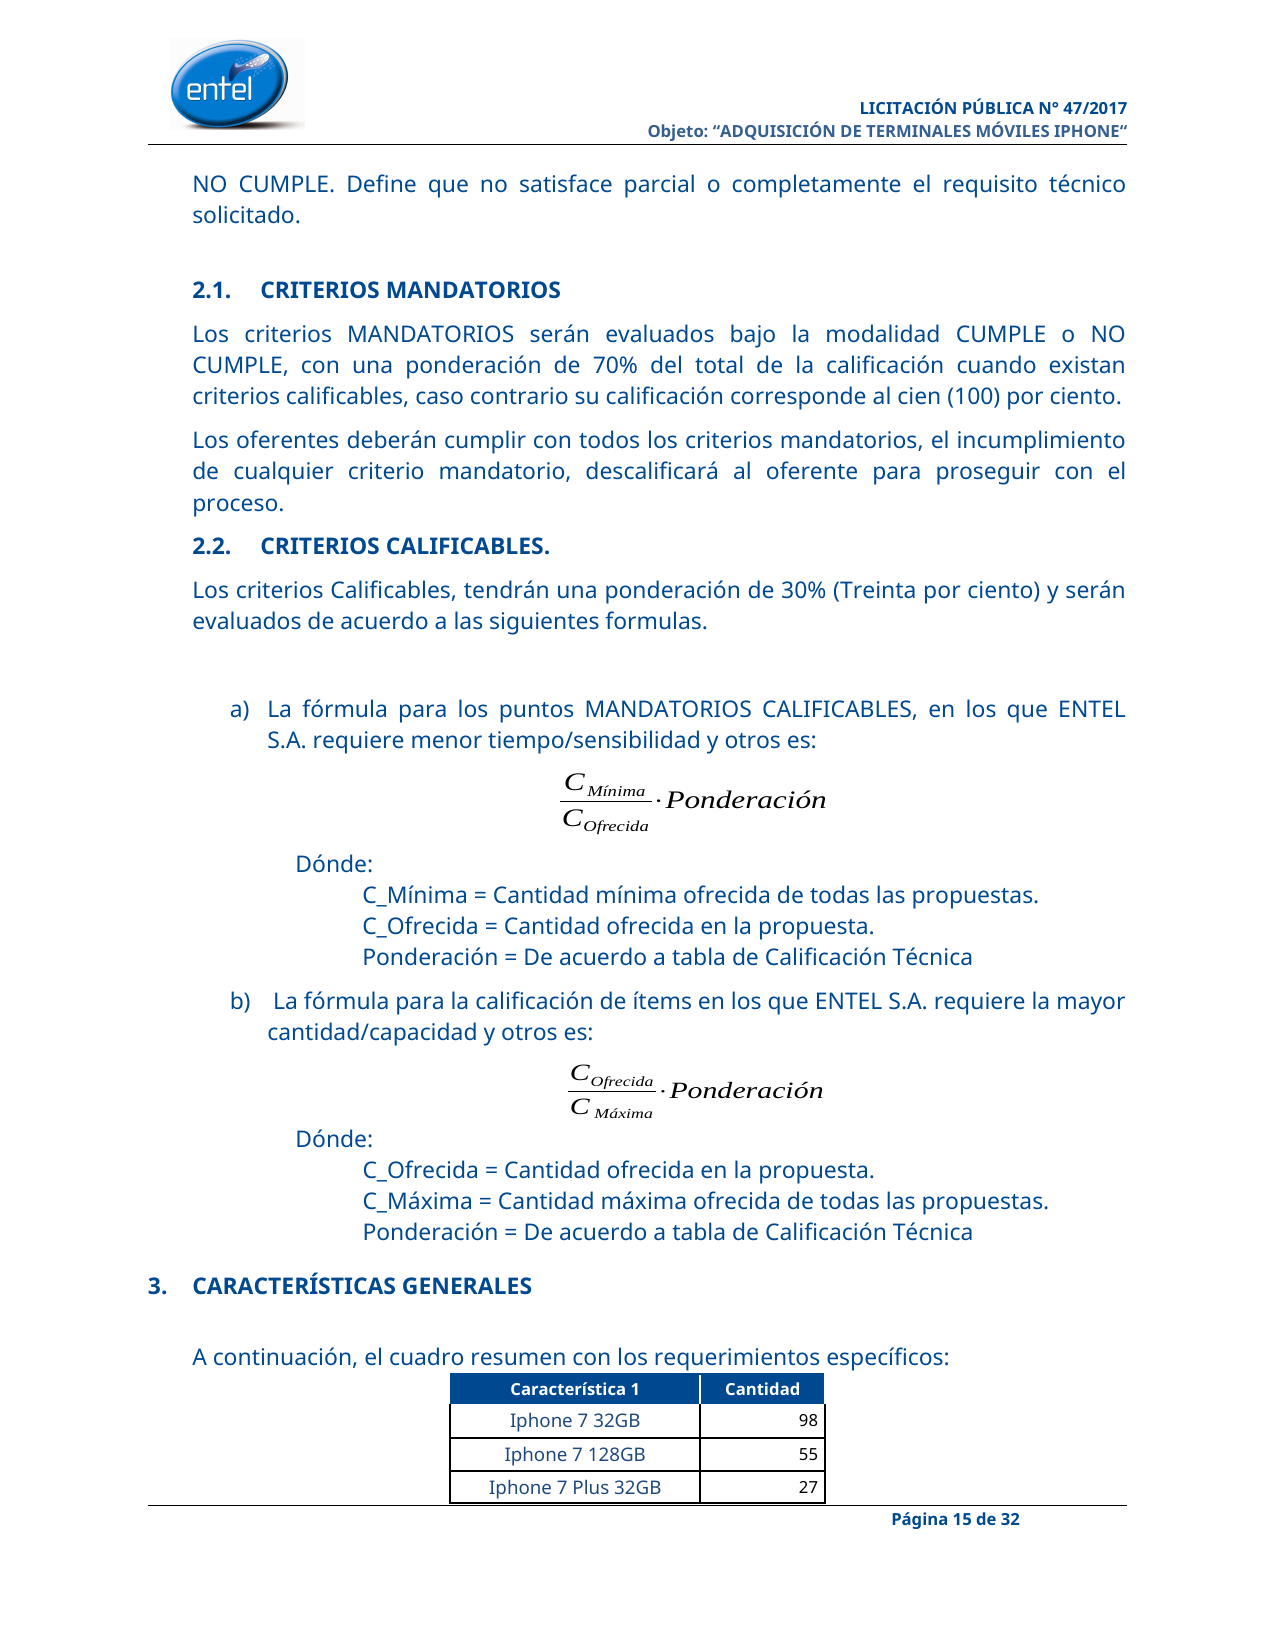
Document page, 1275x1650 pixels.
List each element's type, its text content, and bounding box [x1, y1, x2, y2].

table_cell Iphone 7 128GB [451, 1439, 699, 1469]
list NO CUMPLE. Define que no satisface parcial o completamente el requisito técnico solicitado. [192, 168, 1127, 230]
list Los criterios Calificables, tendrán una ponderación de 30% (Treinta por ciento) y serán evaluados de acuerdo a las siguientes formulas. [192, 574, 1127, 637]
list A continuación, el cuadro resumen con los requerimientos específicos: [192, 1341, 1127, 1373]
list CRITERIOS MANDATORIOS [192, 274, 1127, 305]
list C_Mínima = Cantidad mínima ofrecida de todas las propuestas. [362, 879, 1127, 910]
list C_Ofrecida = Cantidad ofrecida en la propuesta. [362, 1154, 1127, 1185]
table_header Característica 1 [450, 1375, 699, 1404]
table_cell Iphone 7 Plus 32GB [451, 1472, 699, 1502]
table_cell Iphone 7 32GB [451, 1404, 699, 1437]
table_header Cantidad [701, 1375, 824, 1404]
table_cell 27 [701, 1472, 824, 1502]
list La fórmula para los puntos MANDATORIOS CALIFICABLES, en los que ENTEL S.A. requiere menor tiempo/sensibilidad y otros es: [229, 693, 1127, 755]
list Dónde: [288, 1122, 1127, 1154]
list La fórmula para la calificación de ítems en los que ENTEL S.A. requiere la mayor cantidad/capacidad y otros es: [229, 985, 1127, 1047]
table_cell 98 [701, 1404, 824, 1437]
list CARACTERÍSTICAS GENERALES [148, 1270, 1127, 1301]
table_cell 55 [701, 1439, 824, 1469]
list Ponderación = De acuerdo a tabla de Calificación Técnica [362, 1216, 1127, 1247]
list C_Ofrecida = Cantidad ofrecida en la propuesta. [362, 910, 1127, 941]
list C_Máxima = Cantidad máxima ofrecida de todas las propuestas. [362, 1185, 1127, 1216]
list Los criterios MANDATORIOS serán evaluados bajo la modalidad CUMPLE o NO CUMPLE, con una ponderación de 70% del total de la calificación cuando existan criterios calificables, caso contrario su calificación corresponde al cien (100) por ciento. [192, 318, 1127, 412]
list Los oferentes deberán cumplir con todos los criterios mandatorios, el incumplimiento de cualquier criterio mandatorio, descalificará al oferente para proseguir con el proceso. [192, 424, 1127, 518]
list Ponderación = De acuerdo a tabla de Calificación Técnica [362, 941, 1127, 972]
picture [170, 38, 305, 130]
list CRITERIOS CALIFICABLES. [192, 530, 1127, 562]
list Dónde: [288, 847, 1127, 879]
